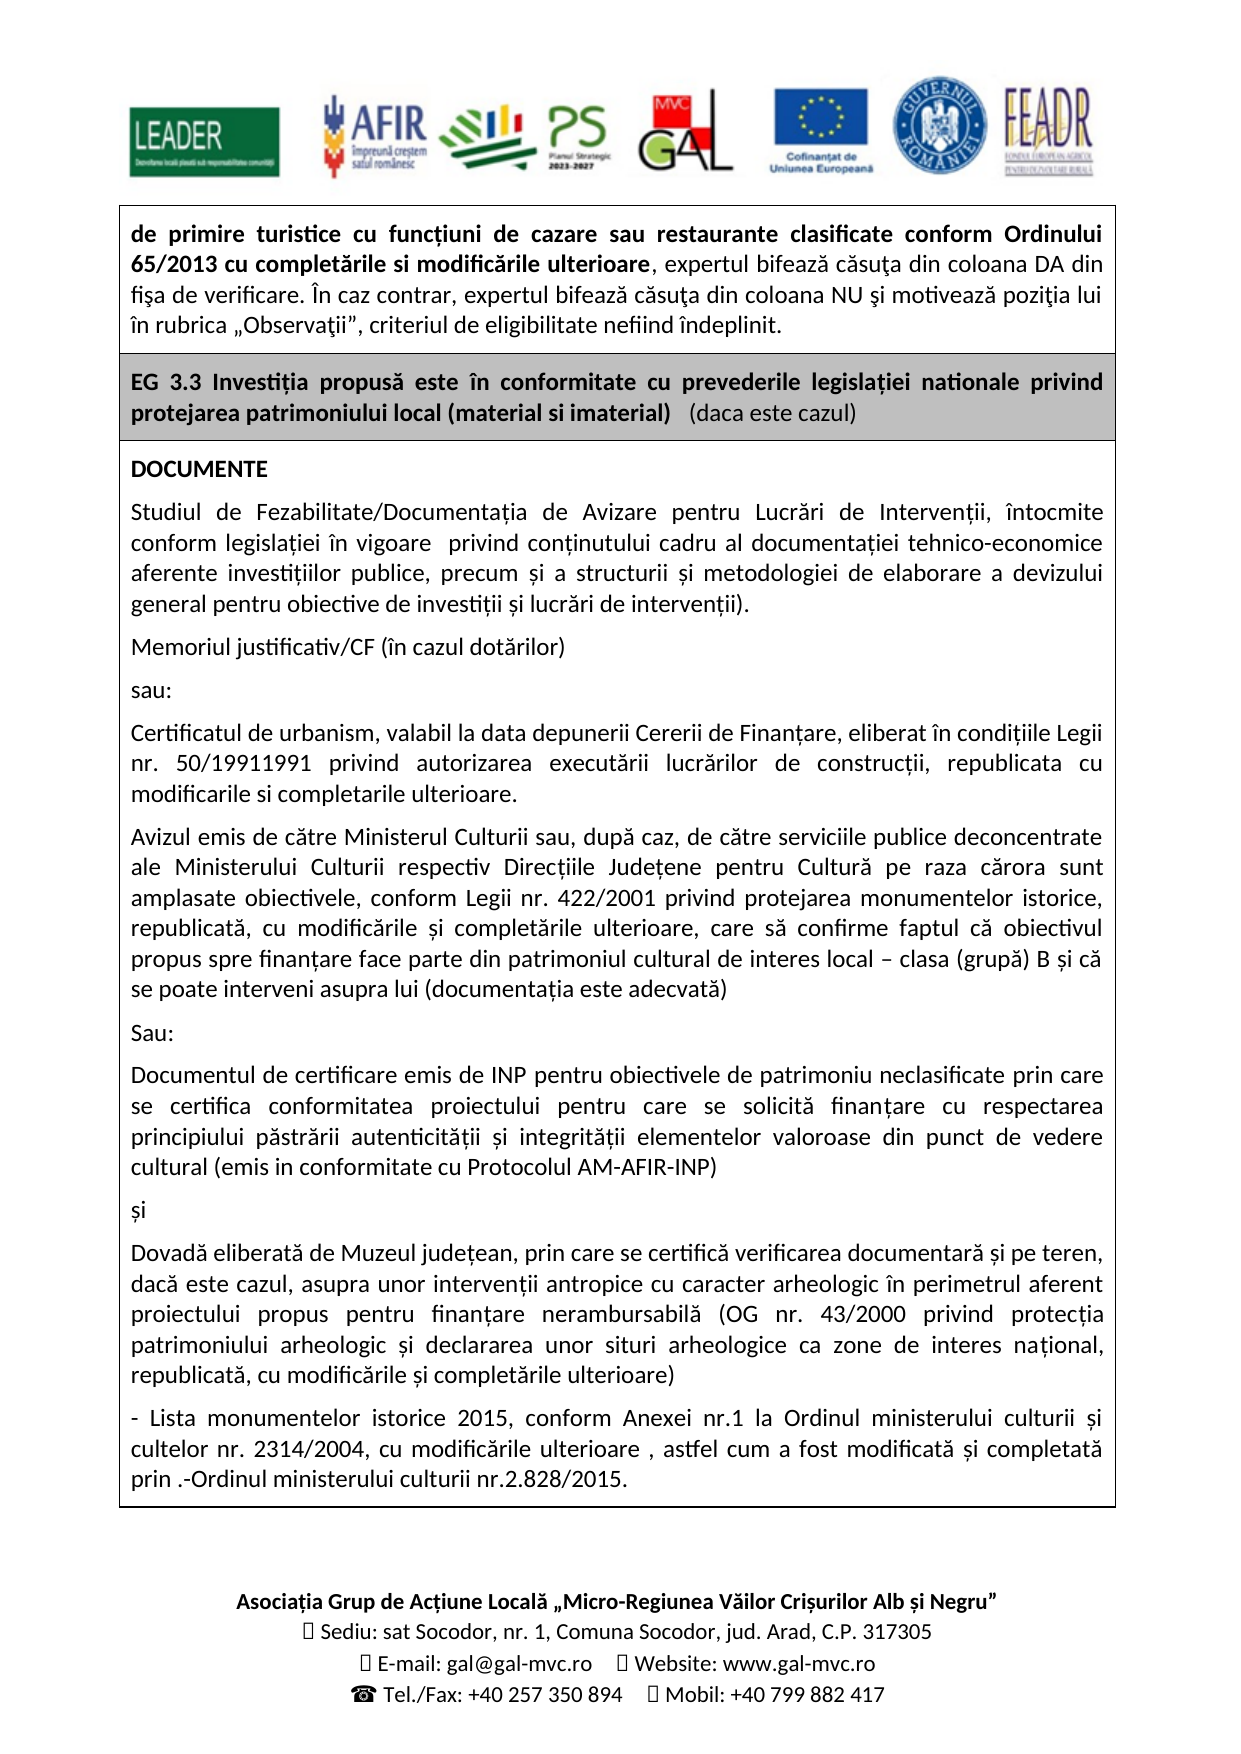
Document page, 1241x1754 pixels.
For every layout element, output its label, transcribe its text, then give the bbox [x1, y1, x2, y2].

table_cell DOCUMENTE Studiul de Fezabilitate/Documentația de Avizare pentru Lucrări de Intervenții, întocmite conform legislaţiei în vigoare privind conţinutului cadru al documentaţiei tehnico-economice aferente investiţiilor publice, precum şi a structurii şi metodologiei de elaborare a devizului general pentru obiective de investiţii şi lucrări de intervenţii). Memoriul justificativ/CF (în cazul dotărilor) sau: Certificatul de urbanism, valabil la data depunerii Cererii de Finanţare, eliberat în condiţiile Legii nr. 50/19911991 privind autorizarea executării lucrărilor de construcţii, republicata cu modificarile si completarile ulterioare. Avizul emis de către Ministerul Culturii sau, după caz, de către serviciile publice deconcentrate ale Ministerului Culturii respectiv Direcțiile Județene pentru Cultură pe raza cărora sunt amplasate obiectivele, conform Legii nr. 422/2001 privind protejarea monumentelor istorice, republicată, cu modificările și completările ulterioare, care să confirme faptul că obiectivul propus spre finanțare face parte din patrimoniul cultural de interes local – clasa (grupă) B și că se poate interveni asupra lui (documentația este adecvată) Sau: Documentul de certificare emis de INP pentru obiectivele de patrimoniu neclasificate prin care se certifica conformitatea proiectului pentru care se solicită finanțare cu respectarea principiului păstrării autenticității și integrității elementelor valoroase din punct de vedere cultural (emis in conformitate cu Protocolul AM-AFIR-INP) și Dovadă eliberată de Muzeul județean, prin care se certifică verificarea documentară și pe teren, dacă este cazul, asupra unor intervenții antropice cu caracter arheologic în perimetrul aferent proiectului propus pentru finanțare nerambursabilă (OG nr. 43/2000 privind protecția patrimoniului arheologic și declararea unor situri arheologice ca zone de interes național, republicată, cu modificările și completările ulterioare) - Lista monumentelor istorice 2015, conform Anexei nr.1 la Ordinul ministerului culturii și cultelor nr. 2314/2004, cu modificările ulterioare , astfel cum a fost modificată și completată prin .-Ordinul ministerului culturii nr.2.828/2015. [120, 441, 1115, 1506]
picture [118, 60, 1116, 205]
table_cell EG 3.3 Investiţia propusă este în conformitate cu prevederile legislaţiei nationale privind protejarea patrimoniului local (material si imaterial) (daca este cazul) [120, 354, 1115, 440]
